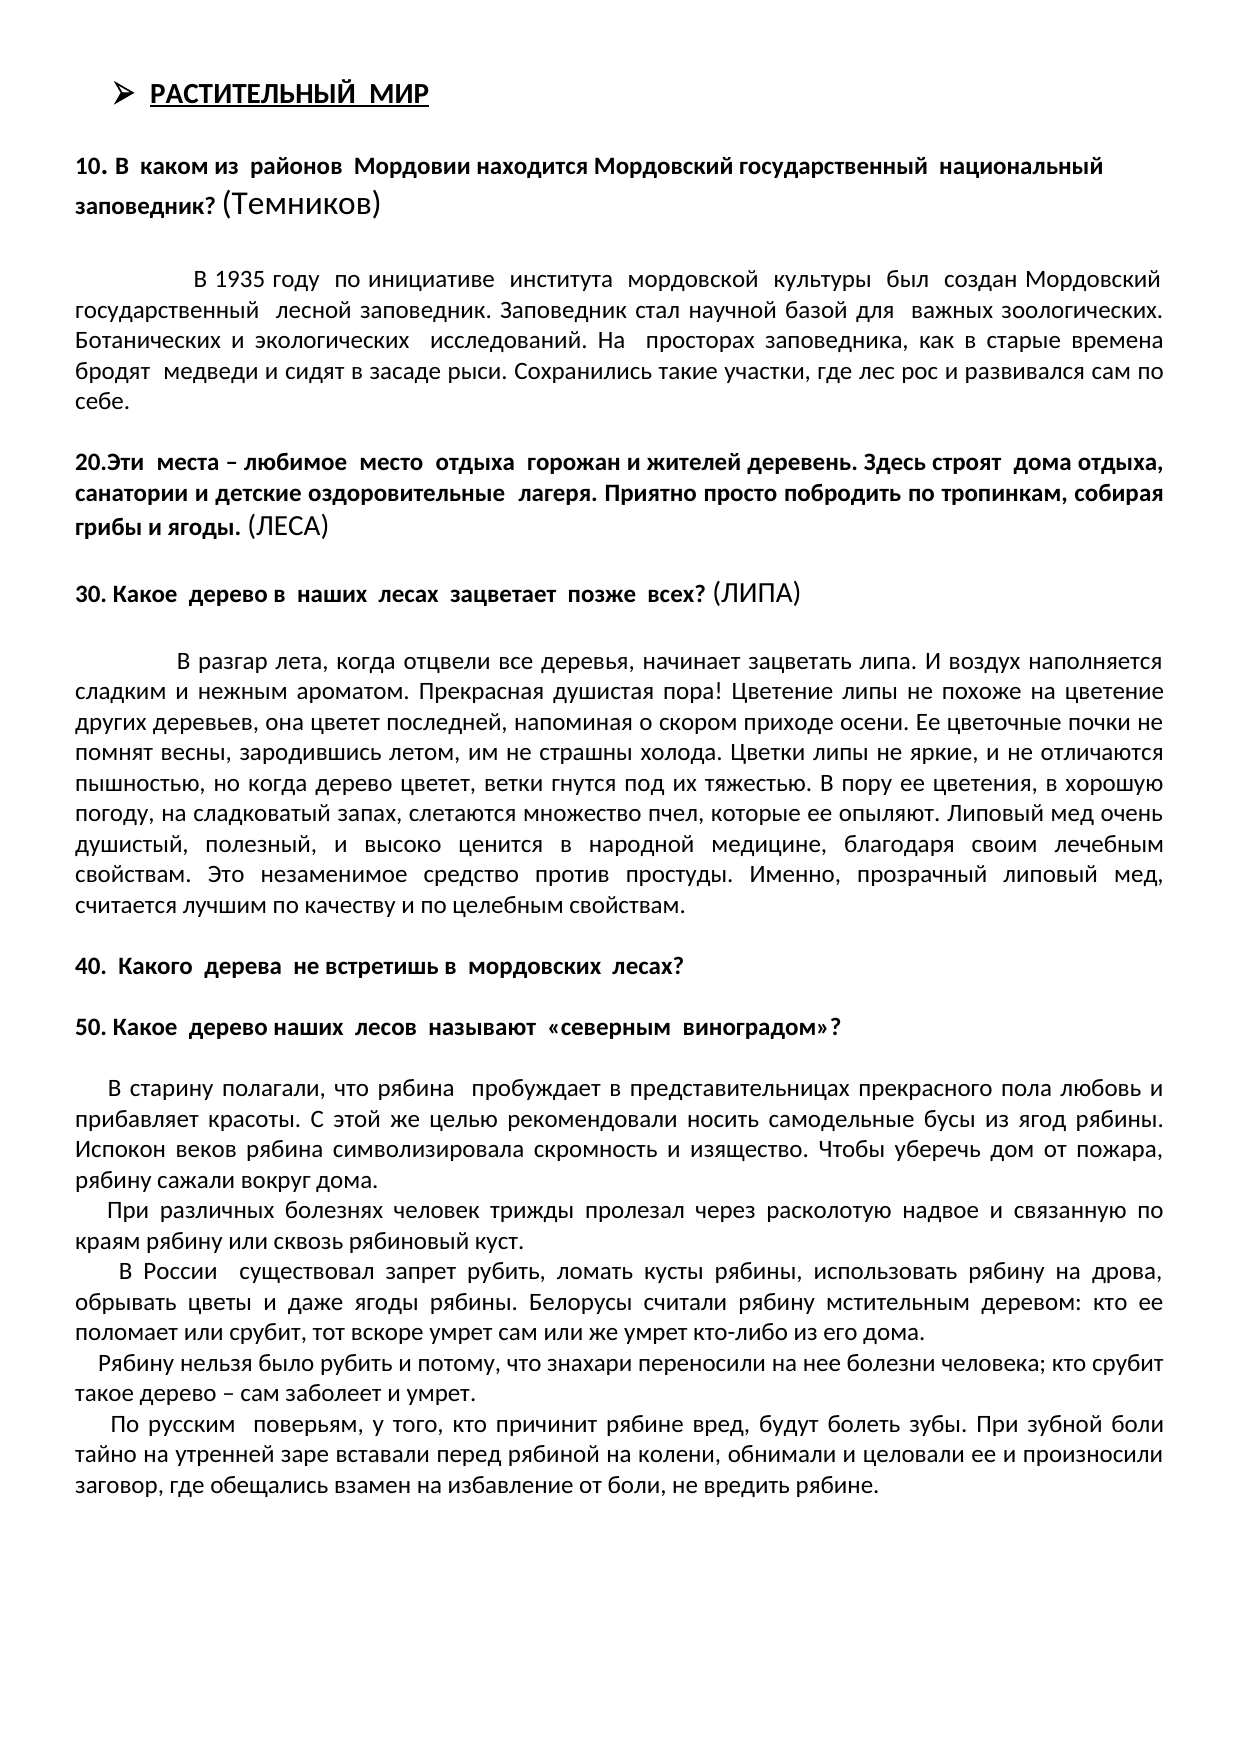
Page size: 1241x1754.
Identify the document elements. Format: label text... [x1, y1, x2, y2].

text 10. В каком из районов Мордовии находится Мордовский государственный национальный заповедник? (Темников) [75, 146, 1165, 223]
text По русским поверьям, у того, кто причинит рябине вред, будут болеть зубы. При зубной боли тайно на утренней заре вставали перед рябиной на колени, обнимали и целовали ее и произносили заговор, где обещались взамен на избавление от боли, не вредить рябине. [75, 1408, 1165, 1499]
text 20.Эти места – любимое место отдыха горожан и жителей деревень. Здесь строят дома отдыха, санатории и детские оздоровительные лагеря. Приятно просто побродить по тропинкам, собирая грибы и ягоды. (ЛЕСА) [75, 446, 1165, 543]
text При различных болезнях человек трижды пролезал через расколотую надвое и связанную по краям рябину или сквозь рябиновый куст. [75, 1194, 1165, 1255]
text В разгар лета, когда отцвели все деревья, начинает зацветать липа. И воздух наполняется сладким и нежным ароматом. Прекрасная душистая пора! Цветение липы не похоже на цветение других деревьев, она цветет последней, напоминая о скором приходе осени. Ее цветочные почки не помнят весны, зародившись летом, им не страшны холода. Цветки липы не яркие, и не отличаются пышностью, но когда дерево цветет, ветки гнутся под их тяжестью. В пору ее цветения, в хорошую погоду, на сладковатый запах, слетаются множество пчел, которые ее опыляют. Липовый мед очень душистый, полезный, и высоко ценится в народной медицине, благодаря своим лечебным свойствам. Это незаменимое средство против простуды. Именно, прозрачный липовый мед, считается лучшим по качеству и по целебным свойствам. [75, 645, 1165, 919]
text В России существовал запрет рубить, ломать кусты рябины, использовать рябину на дрова, обрывать цветы и даже ягоды рябины. Белорусы считали рябину мстительным деревом: кто ее поломает или срубит, тот вскоре умрет сам или же умрет кто-либо из его дома. [75, 1255, 1165, 1347]
text 30. Какое дерево в наших лесах зацветает позже всех? (ЛИПА) [75, 574, 1165, 609]
text В старину полагали, что рябина пробуждает в представительницах прекрасного пола любовь и прибавляет красоты. С этой же целью рекомендовали носить самодельные бусы из ягод рябины. Испокон веков рябина символизировала скромность и изящество. Чтобы уберечь дом от пожара, рябину сажали вокруг дома. [75, 1072, 1165, 1194]
list РАСТИТЕЛЬНЫЙ МИР [112, 75, 1165, 111]
text Рябину нельзя было рубить и потому, что знахари переносили на нее болезни человека; кто срубит такое дерево – сам заболеет и умрет. [75, 1347, 1165, 1408]
text В 1935 году по инициативе института мордовской культуры был создан Мордовский государственный лесной заповедник. Заповедник стал научной базой для важных зоологических. Ботанических и экологических исследований. На просторах заповедника, как в старые времена бродят медведи и сидят в засаде рыси. Сохранились такие участки, где лес рос и развивался сам по себе. [75, 263, 1165, 416]
text 50. Какое дерево наших лесов называют «северным виноградом»? [75, 1011, 1165, 1042]
text 40. Какого дерева не встретишь в мордовских лесах? [75, 950, 1165, 981]
